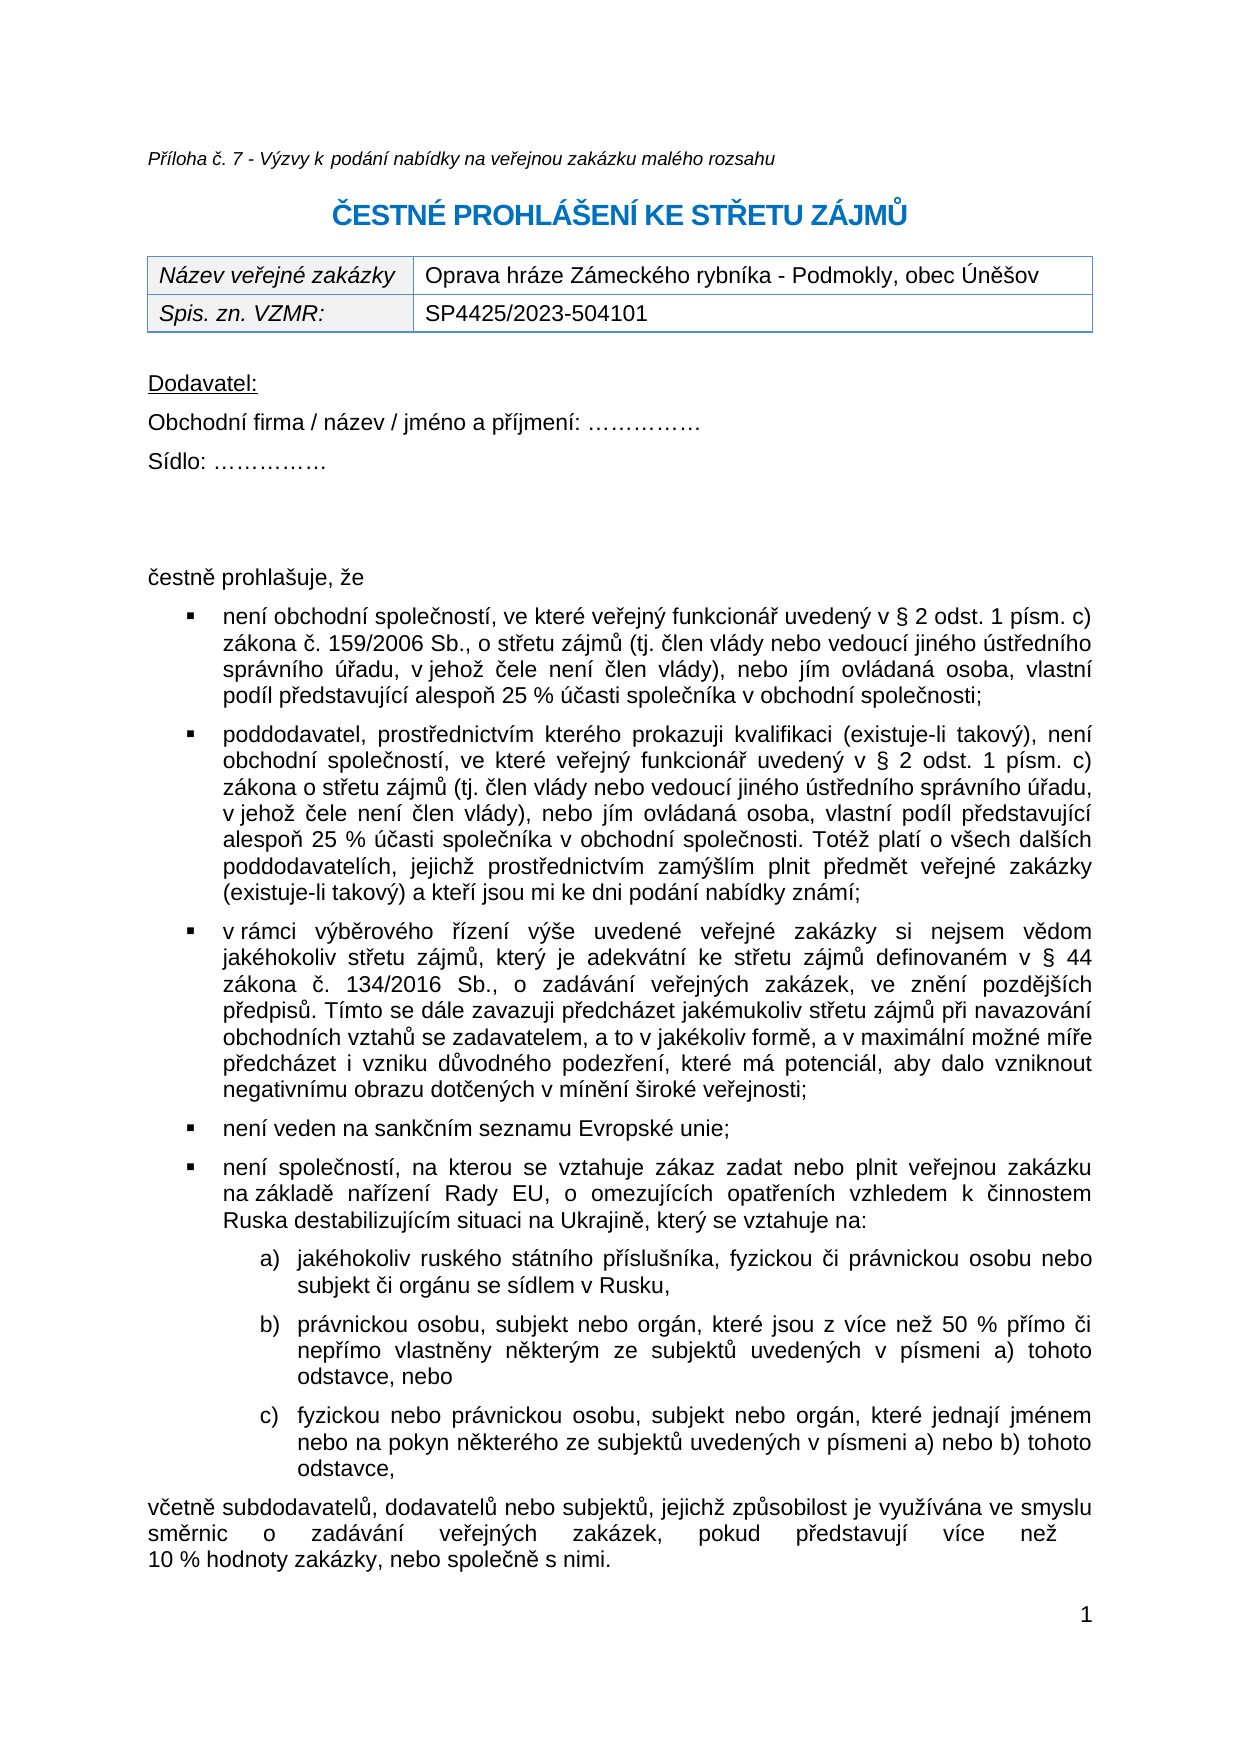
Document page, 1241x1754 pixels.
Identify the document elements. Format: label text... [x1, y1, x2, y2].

text včetně subdodavatelů, dodavatelů nebo subjektů, jejichž způsobilost je využívána ve smyslu směrnic o zadávání veřejných zakázek, pokud představují více než 10 % hodnoty zakázky, nebo společně s nimi. [148, 1494, 1093, 1573]
list není společností, na kterou se vztahuje zákaz zadat nebo plnit veřejnou zakázku na základě nařízení Rady EU, o omezujících opatřeních vzhledem k činnostem Ruska destabilizujícím situaci na Ukrajině, který se vztahuje na: [185, 1154, 1093, 1233]
list fyzickou nebo právnickou osobu, subjekt nebo orgán, které jednají jménem nebo na pokyn některého ze subjektů uvedených v písmeni a) nebo b) tohoto odstavce, [259, 1402, 1093, 1481]
table_header Oprava hráze Zámeckého rybníka - Podmokly, obec Úněšov [414, 257, 1092, 294]
list právnickou osobu, subjekt nebo orgán, které jsou z více než 50 % přímo či nepřímo vlastněny některým ze subjektů uvedených v písmeni a) tohoto odstavce, nebo [259, 1311, 1093, 1390]
list není obchodní společností, ve které veřejný funkcionář uvedený v § 2 odst. 1 písm. c) zákona č. 159/2006 Sb., o střetu zájmů (tj. člen vlády nebo vedoucí jiného ústředního správního úřadu, v jehož čele není člen vlády), nebo jím ovládaná osoba, vlastní podíl představující alespoň 25 % účasti společníka v obchodní společnosti; [185, 603, 1093, 708]
text Obchodní firma / název / jméno a příjmení: …………… [148, 409, 1093, 435]
table_header Název veřejné zakázky [148, 257, 413, 294]
text Čestné prohlášení ke střetu zájmů [148, 197, 1093, 231]
text Sídlo: …………… [148, 448, 1093, 474]
text Dodavatel: [148, 370, 1093, 396]
text Příloha č. 7 - Výzvy k podání nabídky na veřejnou zakázku malého rozsahu [148, 148, 1093, 169]
list poddodavatel, prostřednictvím kterého prokazuji kvalifikaci (existuje-li takový), není obchodní společností, ve které veřejný funkcionář uvedený v § 2 odst. 1 písm. c) zákona o střetu zájmů (tj. člen vlády nebo vedoucí jiného ústředního správního úřadu, v jehož čele není člen vlády), nebo jím ovládaná osoba, vlastní podíl představující alespoň 25 % účasti společníka v obchodní společnosti. Totéž platí o všech dalších poddodavatelích, jejichž prostřednictvím zamýšlím plnit předmět veřejné zakázky (existuje-li takový) a kteří jsou mi ke dni podání nabídky známí; [185, 721, 1093, 906]
list v rámci výběrového řízení výše uvedené veřejné zakázky si nejsem vědom jakéhokoliv střetu zájmů, který je adekvátní ke střetu zájmů definovaném v § 44 zákona č. 134/2016 Sb., o zadávání veřejných zakázek, ve znění pozdějších předpisů. Tímto se dále zavazuji předcházet jakémukoliv střetu zájmů při navazování obchodních vztahů se zadavatelem, a to v jakékoliv formě, a v maximální možné míře předcházet i vzniku důvodného podezření, které má potenciál, aby dalo vzniknout negativnímu obrazu dotčených v mínění široké veřejnosti; [185, 918, 1093, 1102]
text čestně prohlašuje, že [148, 566, 1093, 591]
table_cell SP4425/2023-504101 [414, 295, 1092, 331]
table_cell Spis. zn. VZMR: [148, 295, 413, 331]
list není veden na sankčním seznamu Evropské unie; [185, 1115, 1093, 1141]
list jakéhokoliv ruského státního příslušníka, fyzickou či právnickou osobu nebo subjekt či orgánu se sídlem v Rusku, [259, 1245, 1093, 1298]
